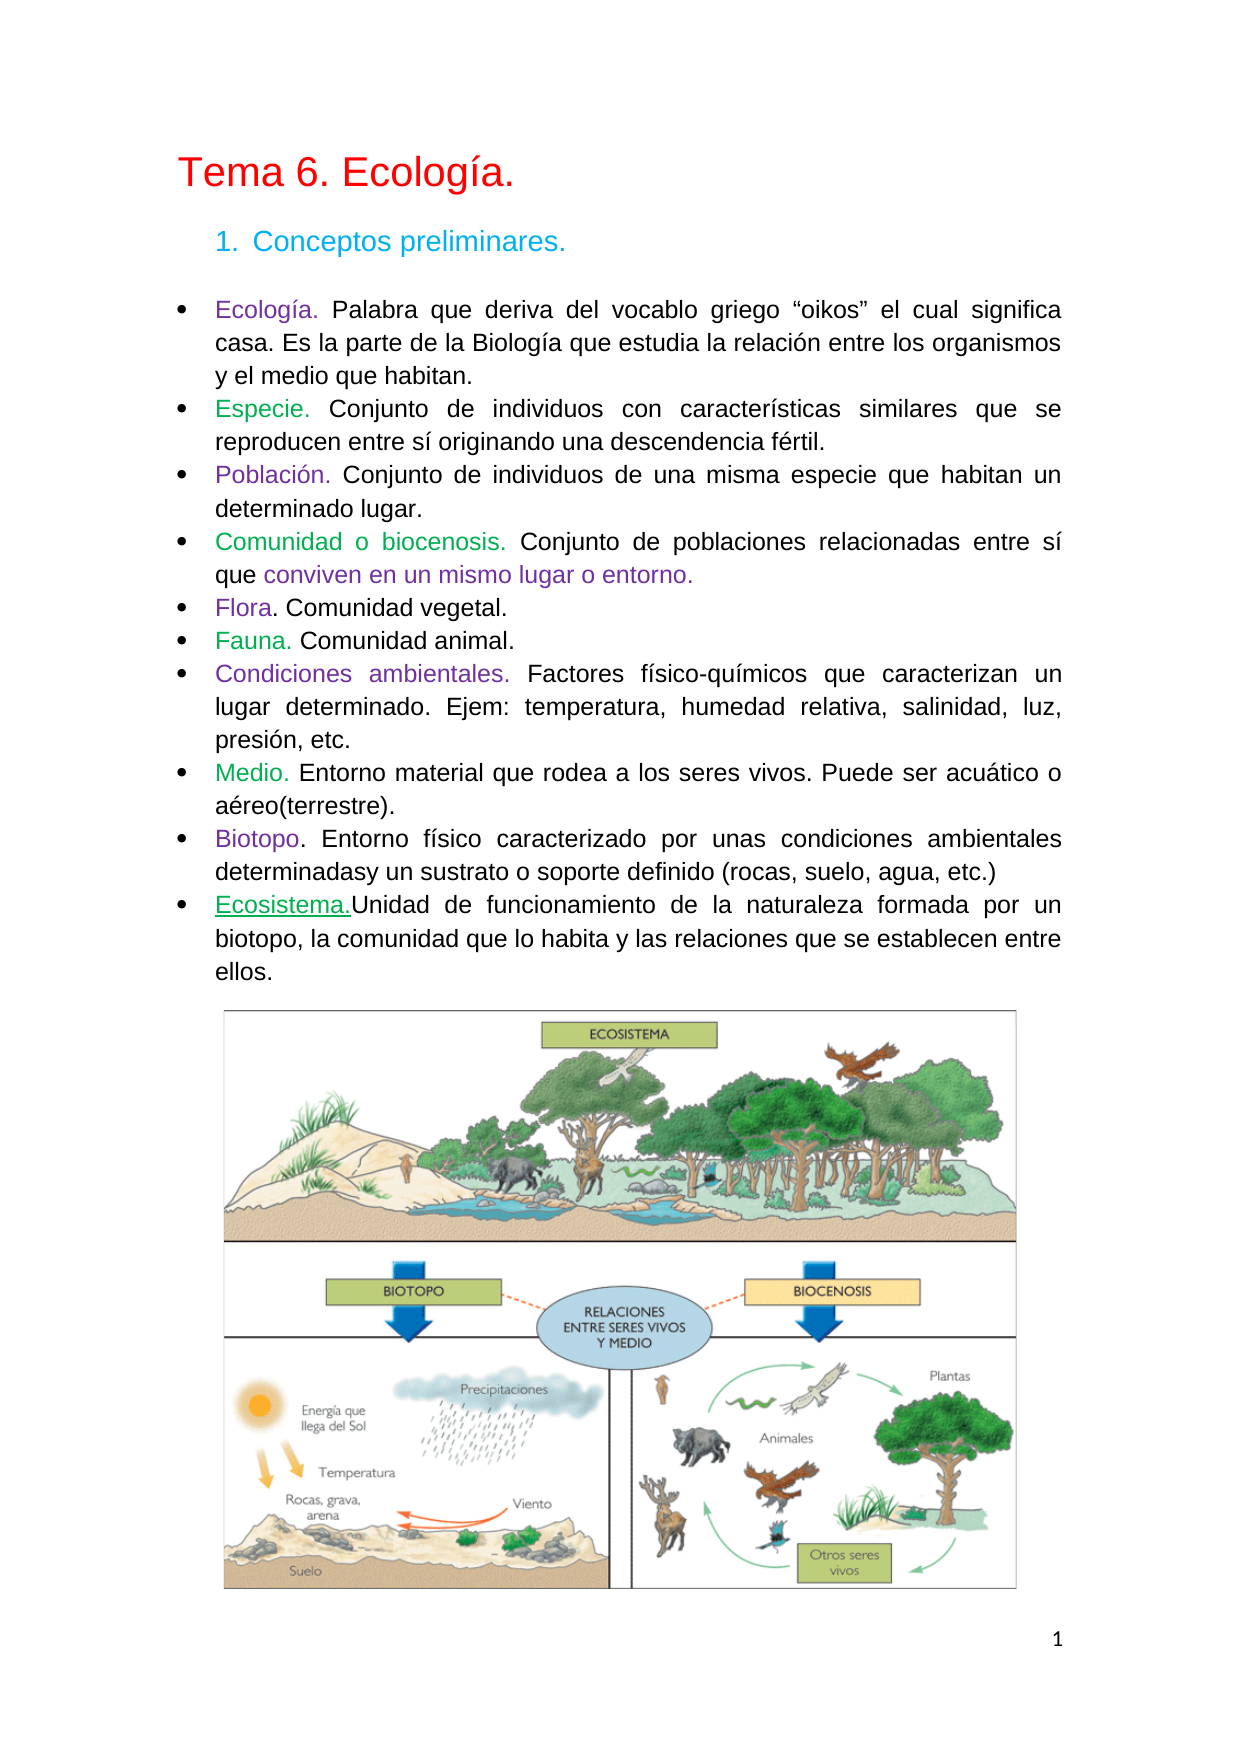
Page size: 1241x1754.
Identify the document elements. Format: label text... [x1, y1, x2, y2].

list Ecología. Palabra que deriva del vocablo griego “oikos” el cual significa casa. Es la parte de la Biología que estudia la relación entre los organismos y el medio que habitan. [177, 295, 1063, 390]
picture [223, 1010, 1017, 1589]
list Especie. Conjunto de individuos con características similares que se reproducen entre sí originando una descendencia fértil. [177, 394, 1063, 456]
list Flora. Comunidad vegetal. [177, 593, 1063, 622]
list Medio. Entorno material que rodea a los seres vivos. Puede ser acuático o aéreo(terrestre). [177, 758, 1063, 820]
list Comunidad o biocenosis. Conjunto de poblaciones relacionadas entre sí que conviven en un mismo lugar o entorno. [177, 527, 1063, 588]
list Conceptos preliminares. [215, 223, 1063, 257]
list Ecosistema.Unidad de funcionamiento de la naturaleza formada por un biotopo, la comunidad que lo habita y las relaciones que se establecen entre ellos. [177, 890, 1063, 985]
list Fauna. Comunidad animal. [177, 626, 1063, 655]
list Condiciones ambientales. Factores físico-químicos que caracterizan un lugar determinado. Ejem: temperatura, humedad relativa, salinidad, luz, presión, etc. [177, 659, 1063, 754]
list Biotopo. Entorno físico caracterizado por unas condiciones ambientales determinadasy un sustrato o soporte definido (rocas, suelo, agua, etc.) [177, 824, 1063, 886]
text Tema 6. Ecología. [177, 148, 1063, 196]
list Población. Conjunto de individuos de una misma especie que habitan un determinado lugar. [177, 460, 1063, 522]
